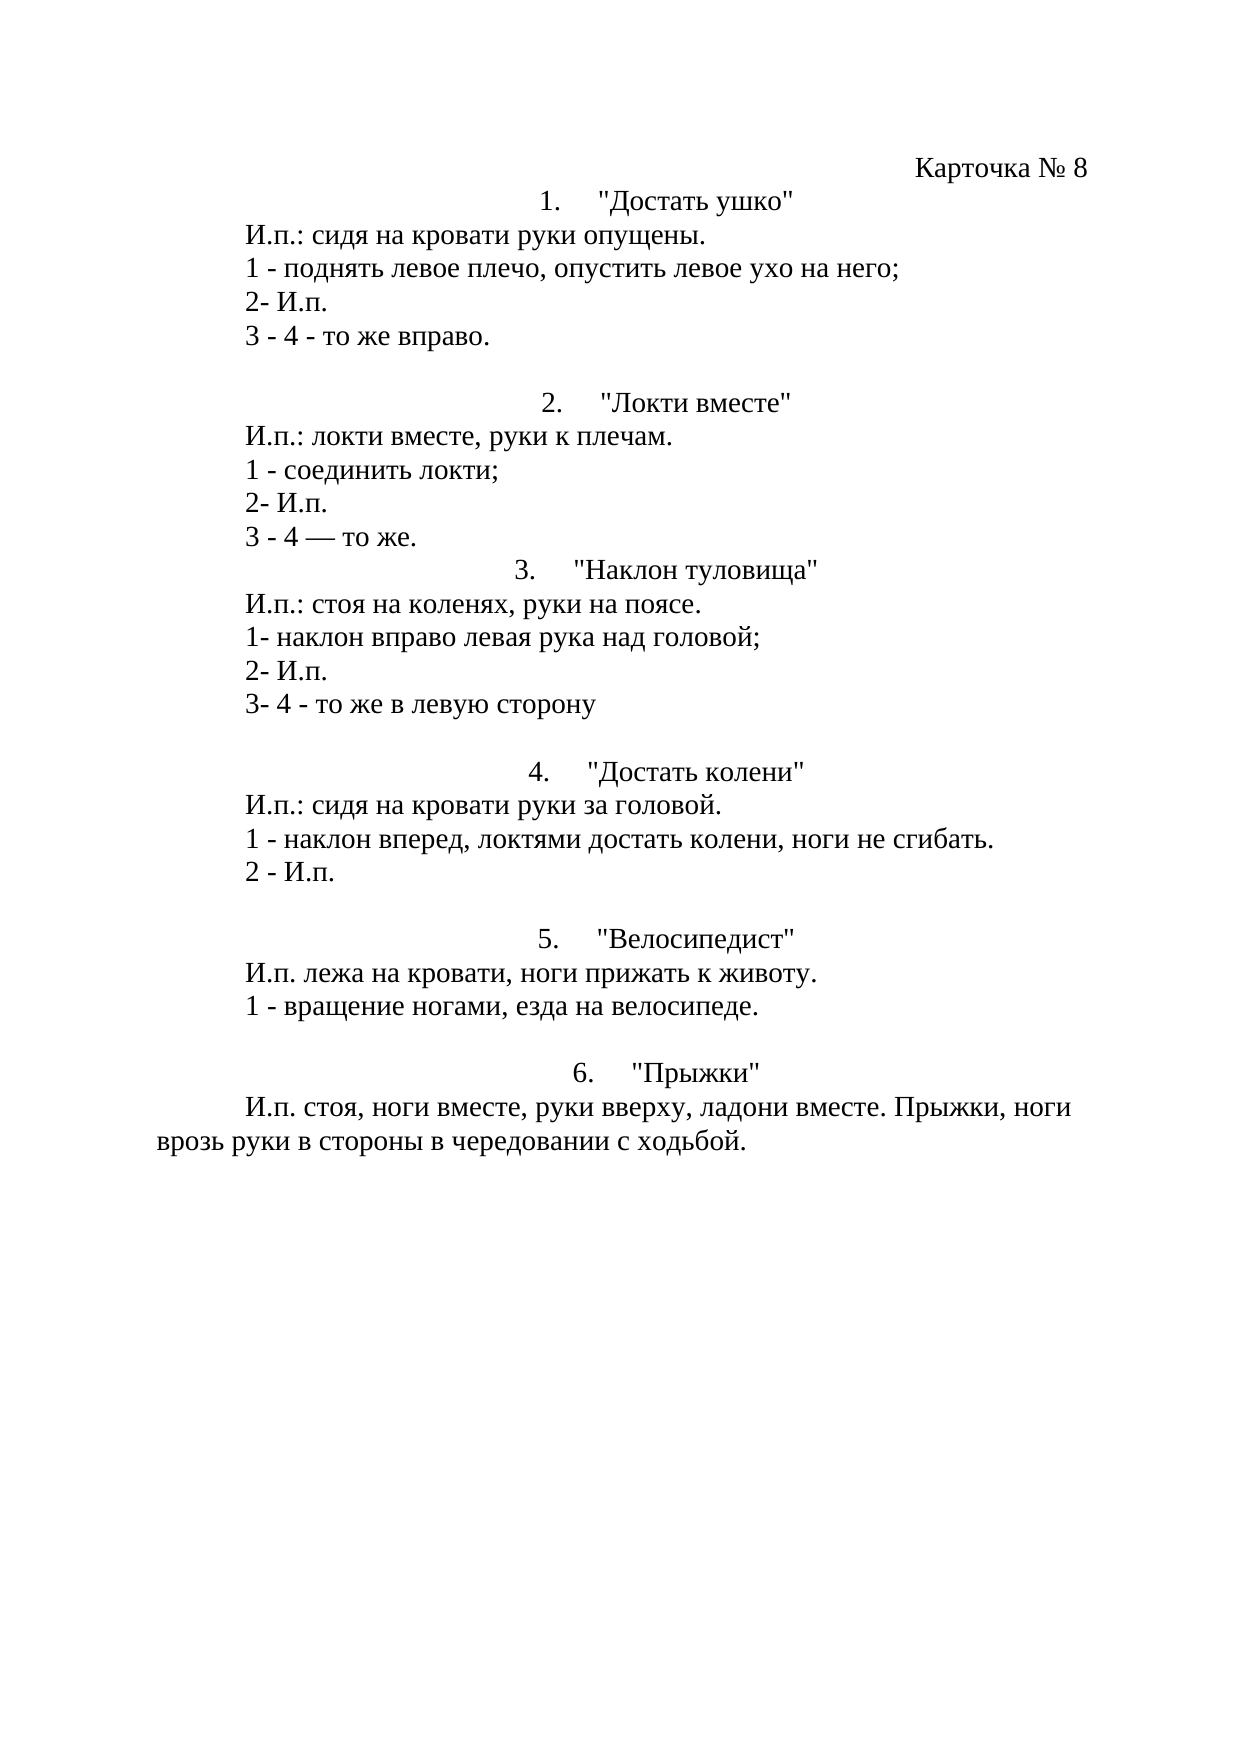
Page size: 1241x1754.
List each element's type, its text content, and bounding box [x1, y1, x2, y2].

text 1 - поднять левое плечо, опустить левое ухо на него; [156, 251, 1087, 284]
text 2 - И.п. [156, 854, 1087, 888]
text 4. "Достать колени" [156, 754, 1087, 787]
text 1 - вращение ногами, езда на велосипеде. [156, 988, 1087, 1022]
text 1 - соединить локти; [156, 452, 1087, 485]
text 3- 4 - то же в левую сторону [156, 687, 1087, 720]
text 1- наклон вправо левая рука над головой; [156, 619, 1087, 653]
text Карточка № 8 [156, 150, 1087, 183]
text 2- И.п. [156, 284, 1087, 318]
text 3 - 4 — то же. [156, 519, 1087, 552]
text 1. "Достать ушко" [156, 183, 1087, 217]
text И.п.: сидя на кровати руки опущены. [156, 217, 1087, 251]
text И.п.: сидя на кровати руки за головой. [156, 787, 1087, 821]
text 2- И.п. [156, 653, 1087, 687]
text И.п.: локти вместе, руки к плечам. [156, 418, 1087, 452]
text 3 - 4 - то же вправо. [156, 318, 1087, 351]
text 2. "Локти вместе" [156, 385, 1087, 418]
text И.п. лежа на кровати, ноги прижать к животу. [156, 955, 1087, 988]
text И.п.: стоя на коленях, руки на поясе. [156, 586, 1087, 619]
text 2- И.п. [156, 485, 1087, 519]
text 3. "Наклон туловища" [156, 552, 1087, 586]
text И.п. стоя, ноги вместе, руки вверху, ладони вместе. Прыжки, ноги врозь руки в стороны в чередовании с ходьбой. [156, 1089, 1087, 1156]
text 6. "Прыжки" [156, 1056, 1087, 1089]
text 1 - наклон вперед, локтями достать колени, ноги не сгибать. [156, 821, 1087, 854]
text 5. "Велосипедист" [156, 921, 1087, 955]
